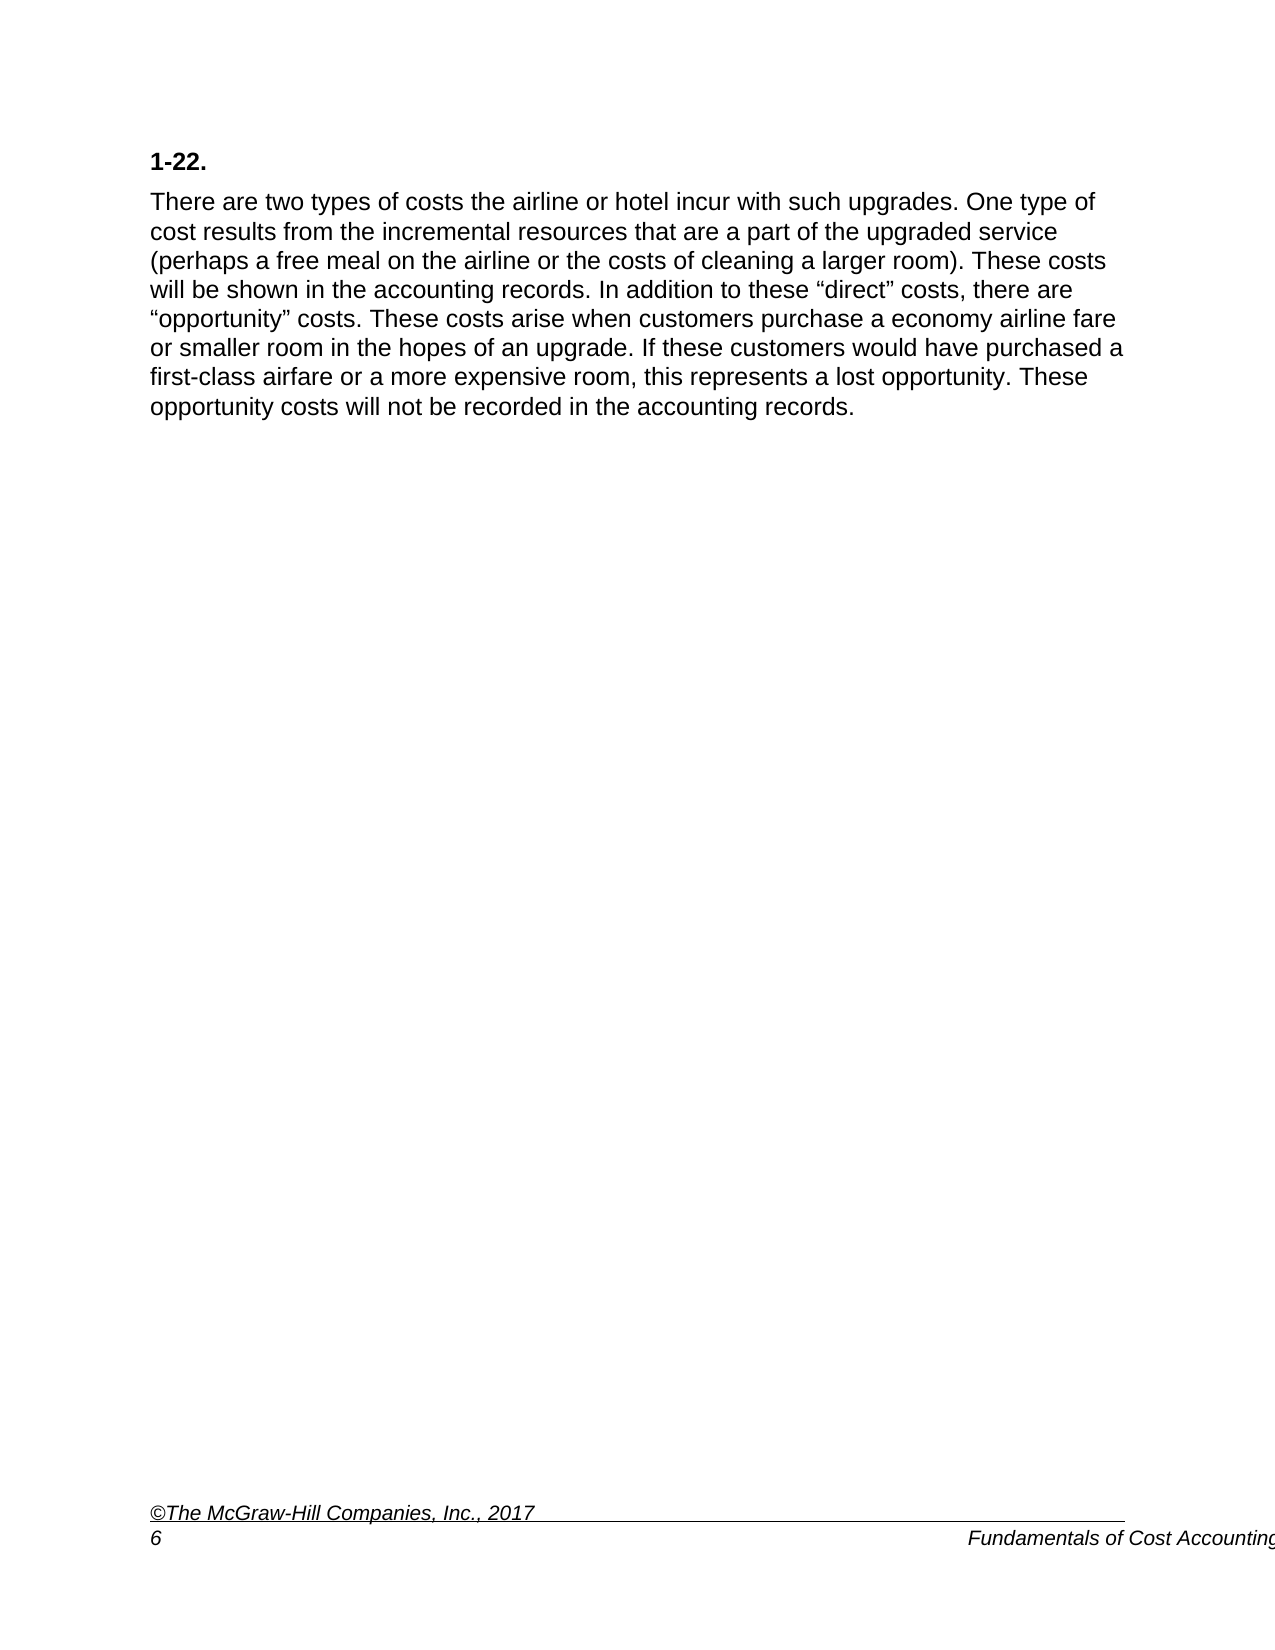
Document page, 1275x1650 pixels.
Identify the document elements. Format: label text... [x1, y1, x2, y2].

text There are two types of costs the airline or hotel incur with such upgrades. One type of cost results from the incremental resources that are a part of the upgraded service (perhaps a free meal on the airline or the costs of cleaning a larger room). These costs will be shown in the accounting records. In addition to these “direct” costs, there are “opportunity” costs. These costs arise when customers purchase a economy airline fare or smaller room in the hopes of an upgrade. If these customers would have purchased a first-class airfare or a more expensive room, this represents a lost opportunity. These opportunity costs will not be recorded in the accounting records. [150, 187, 1125, 421]
